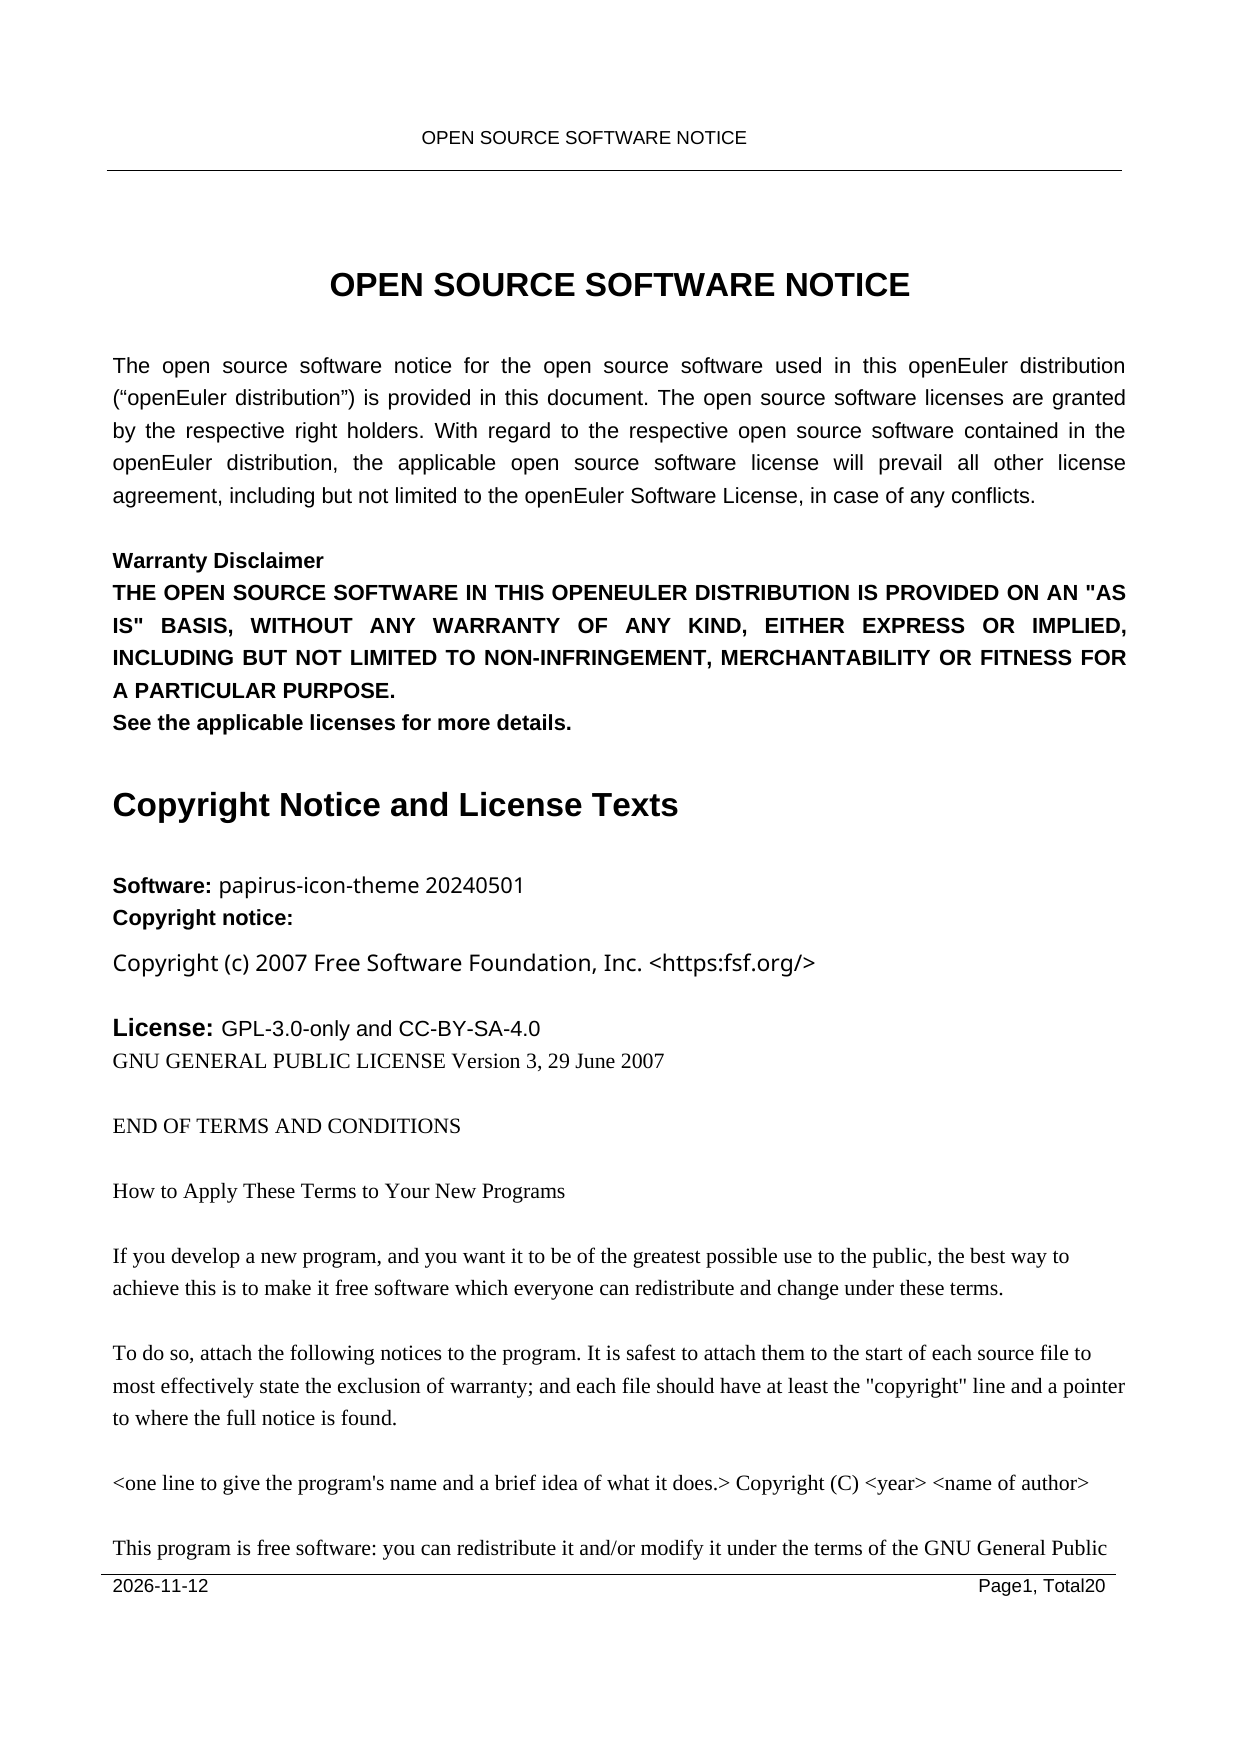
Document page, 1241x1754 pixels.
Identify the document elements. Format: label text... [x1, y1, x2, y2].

text Copyright notice: [112, 901, 1128, 934]
text THE OPEN SOURCE SOFTWARE IN THIS OPENEULER DISTRIBUTION IS PROVIDED ON AN "AS IS" BASIS, WITHOUT ANY WARRANTY OF ANY KIND, EITHER EXPRESS OR IMPLIED, INCLUDING BUT NOT LIMITED TO NON-INFRINGEMENT, MERCHANTABILITY OR FITNESS FOR A PARTICULAR PURPOSE. See the applicable licenses for more details. [112, 576, 1128, 739]
text The open source software notice for the open source software used in this openEuler distribution (“openEuler distribution”) is provided in this document. The open source software licenses are granted by the respective right holders. With regard to the respective open source software contained in the openEuler distribution, the applicable open source software license will prevail all other license agreement, including but not limited to the openEuler Software License, in case of any conflicts. [112, 349, 1128, 511]
title Software: papirus-icon-theme 20240501 [112, 869, 1128, 901]
text OPEN SOURCE SOFTWARE NOTICE [112, 251, 1128, 316]
text Copyright Notice and License Texts [112, 771, 1128, 836]
text License: GPL-3.0-only and CC-BY-SA-4.0 [112, 1012, 1128, 1044]
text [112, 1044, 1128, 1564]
text Copyright (c) 2007 Free Software Foundation, Inc. <https:fsf.org/> [112, 947, 1128, 1012]
text Warranty Disclaimer [112, 544, 1128, 576]
